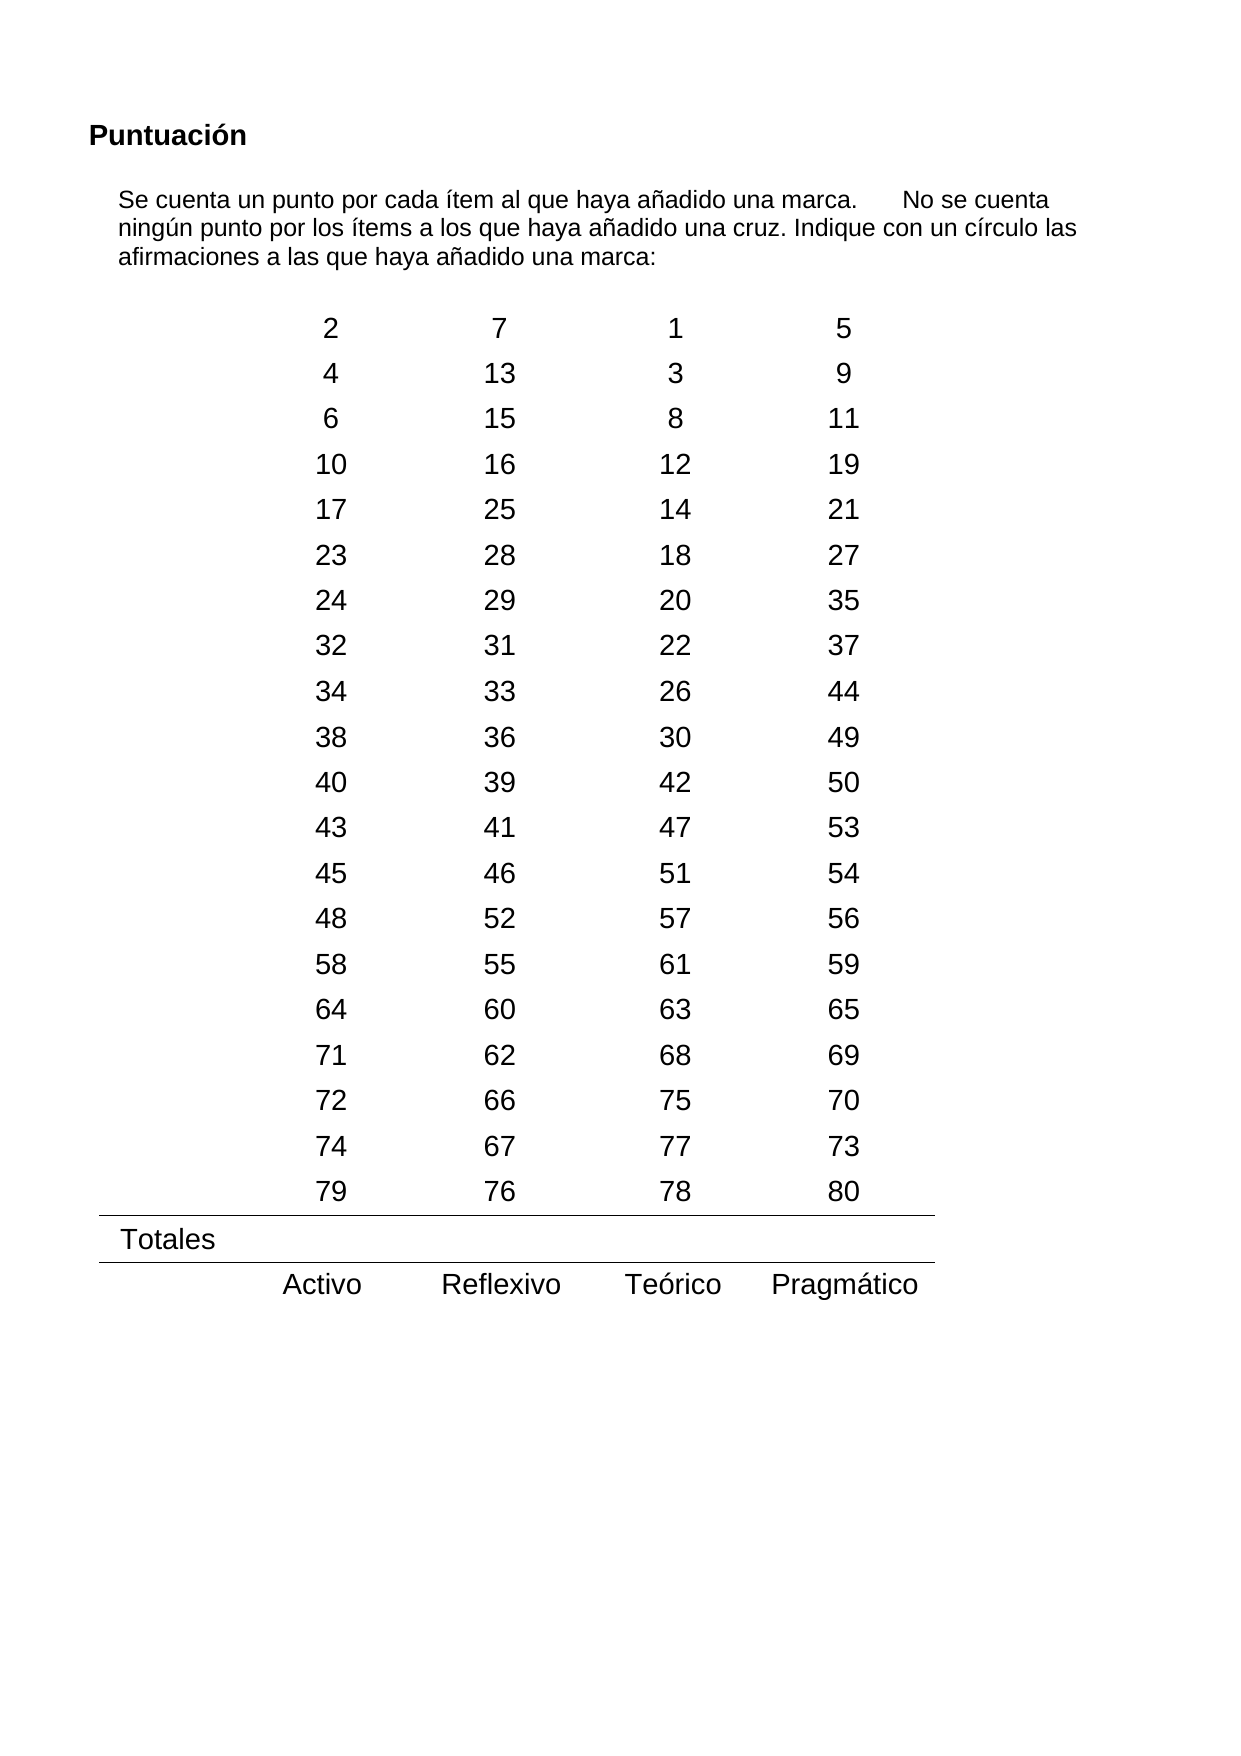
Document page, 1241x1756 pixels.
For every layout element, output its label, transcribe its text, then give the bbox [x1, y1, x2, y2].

table_cell 10 [99, 443, 375, 488]
table_cell 38 [99, 715, 375, 761]
table_cell 6 [99, 397, 375, 442]
table_cell 30 [590, 715, 726, 761]
table_cell 23 [99, 533, 375, 579]
table_cell 66 [375, 1079, 590, 1124]
table_cell 74 [99, 1124, 375, 1169]
table_cell 28 [375, 533, 590, 579]
table_cell 11 [726, 397, 935, 442]
table_cell 49 [726, 715, 935, 761]
table_cell 79 [99, 1170, 375, 1214]
table_cell 73 [726, 1124, 935, 1169]
table_cell 78 [590, 1170, 726, 1214]
table_cell 26 [590, 670, 726, 715]
table_cell Pragmático [726, 1263, 935, 1299]
table_header 7 [375, 314, 590, 351]
table_cell 76 [375, 1170, 590, 1214]
table_cell 3 [590, 351, 726, 397]
table_cell 36 [375, 715, 590, 761]
table_cell 41 [375, 806, 590, 851]
table_cell 27 [726, 533, 935, 579]
table_cell 33 [375, 670, 590, 715]
table_cell 77 [590, 1124, 726, 1169]
table_cell 14 [590, 488, 726, 533]
table_cell 58 [99, 942, 375, 988]
table_cell 15 [375, 397, 590, 442]
table_cell 29 [375, 579, 590, 624]
table_cell 4 [99, 351, 375, 397]
table_cell 52 [375, 897, 590, 942]
table_cell 69 [726, 1033, 935, 1079]
table_cell 44 [726, 670, 935, 715]
table_cell Totales [99, 1216, 375, 1262]
table_cell 64 [99, 988, 375, 1033]
table_cell 59 [726, 942, 935, 988]
table_cell 54 [726, 851, 935, 897]
table_cell 53 [726, 806, 935, 851]
table_cell [590, 1216, 726, 1262]
table_cell 70 [726, 1079, 935, 1124]
table_cell 22 [590, 624, 726, 669]
table_cell 25 [375, 488, 590, 533]
table_cell 75 [590, 1079, 726, 1124]
table_cell 80 [726, 1170, 935, 1214]
table_header 2 [99, 314, 375, 351]
table_cell Reflexivo [375, 1263, 590, 1299]
table_cell 18 [590, 533, 726, 579]
table_cell 12 [590, 443, 726, 488]
table_cell 68 [590, 1033, 726, 1079]
table_cell 67 [375, 1124, 590, 1169]
text Puntuación [88, 117, 1122, 151]
table_cell 34 [99, 670, 375, 715]
table_cell 46 [375, 851, 590, 897]
table_cell 61 [590, 942, 726, 988]
table_cell 60 [375, 988, 590, 1033]
table_cell 24 [99, 579, 375, 624]
table_cell 51 [590, 851, 726, 897]
table_cell 37 [726, 624, 935, 669]
table_cell 42 [590, 761, 726, 806]
table_cell [726, 1216, 935, 1262]
table_cell 31 [375, 624, 590, 669]
table_cell 56 [726, 897, 935, 942]
table_cell Teórico [590, 1263, 726, 1299]
table_cell [375, 1216, 590, 1262]
text Se cuenta un punto por cada ítem al que haya añadido una marca. No se cuenta ningún punto por los ítems a los que haya añadido una cruz. Indique con un círculo las afirmaciones a las que haya añadido una marca: [118, 185, 1122, 271]
table_cell Activo [99, 1263, 375, 1299]
table_cell 72 [99, 1079, 375, 1124]
table_cell 16 [375, 443, 590, 488]
table_cell 43 [99, 806, 375, 851]
table_header 1 [590, 314, 726, 351]
table_cell 35 [726, 579, 935, 624]
table_cell 48 [99, 897, 375, 942]
table_cell 8 [590, 397, 726, 442]
table_cell 71 [99, 1033, 375, 1079]
table_cell 20 [590, 579, 726, 624]
table_cell 57 [590, 897, 726, 942]
table_cell 39 [375, 761, 590, 806]
table_cell 45 [99, 851, 375, 897]
table_cell 9 [726, 351, 935, 397]
table_cell 65 [726, 988, 935, 1033]
table_cell 32 [99, 624, 375, 669]
table_cell 21 [726, 488, 935, 533]
table_cell 50 [726, 761, 935, 806]
table_cell 47 [590, 806, 726, 851]
table_cell 13 [375, 351, 590, 397]
table_cell 17 [99, 488, 375, 533]
table_cell 62 [375, 1033, 590, 1079]
table_cell 63 [590, 988, 726, 1033]
table_cell 19 [726, 443, 935, 488]
table_cell 40 [99, 761, 375, 806]
table_header 5 [726, 314, 935, 351]
table_cell 55 [375, 942, 590, 988]
